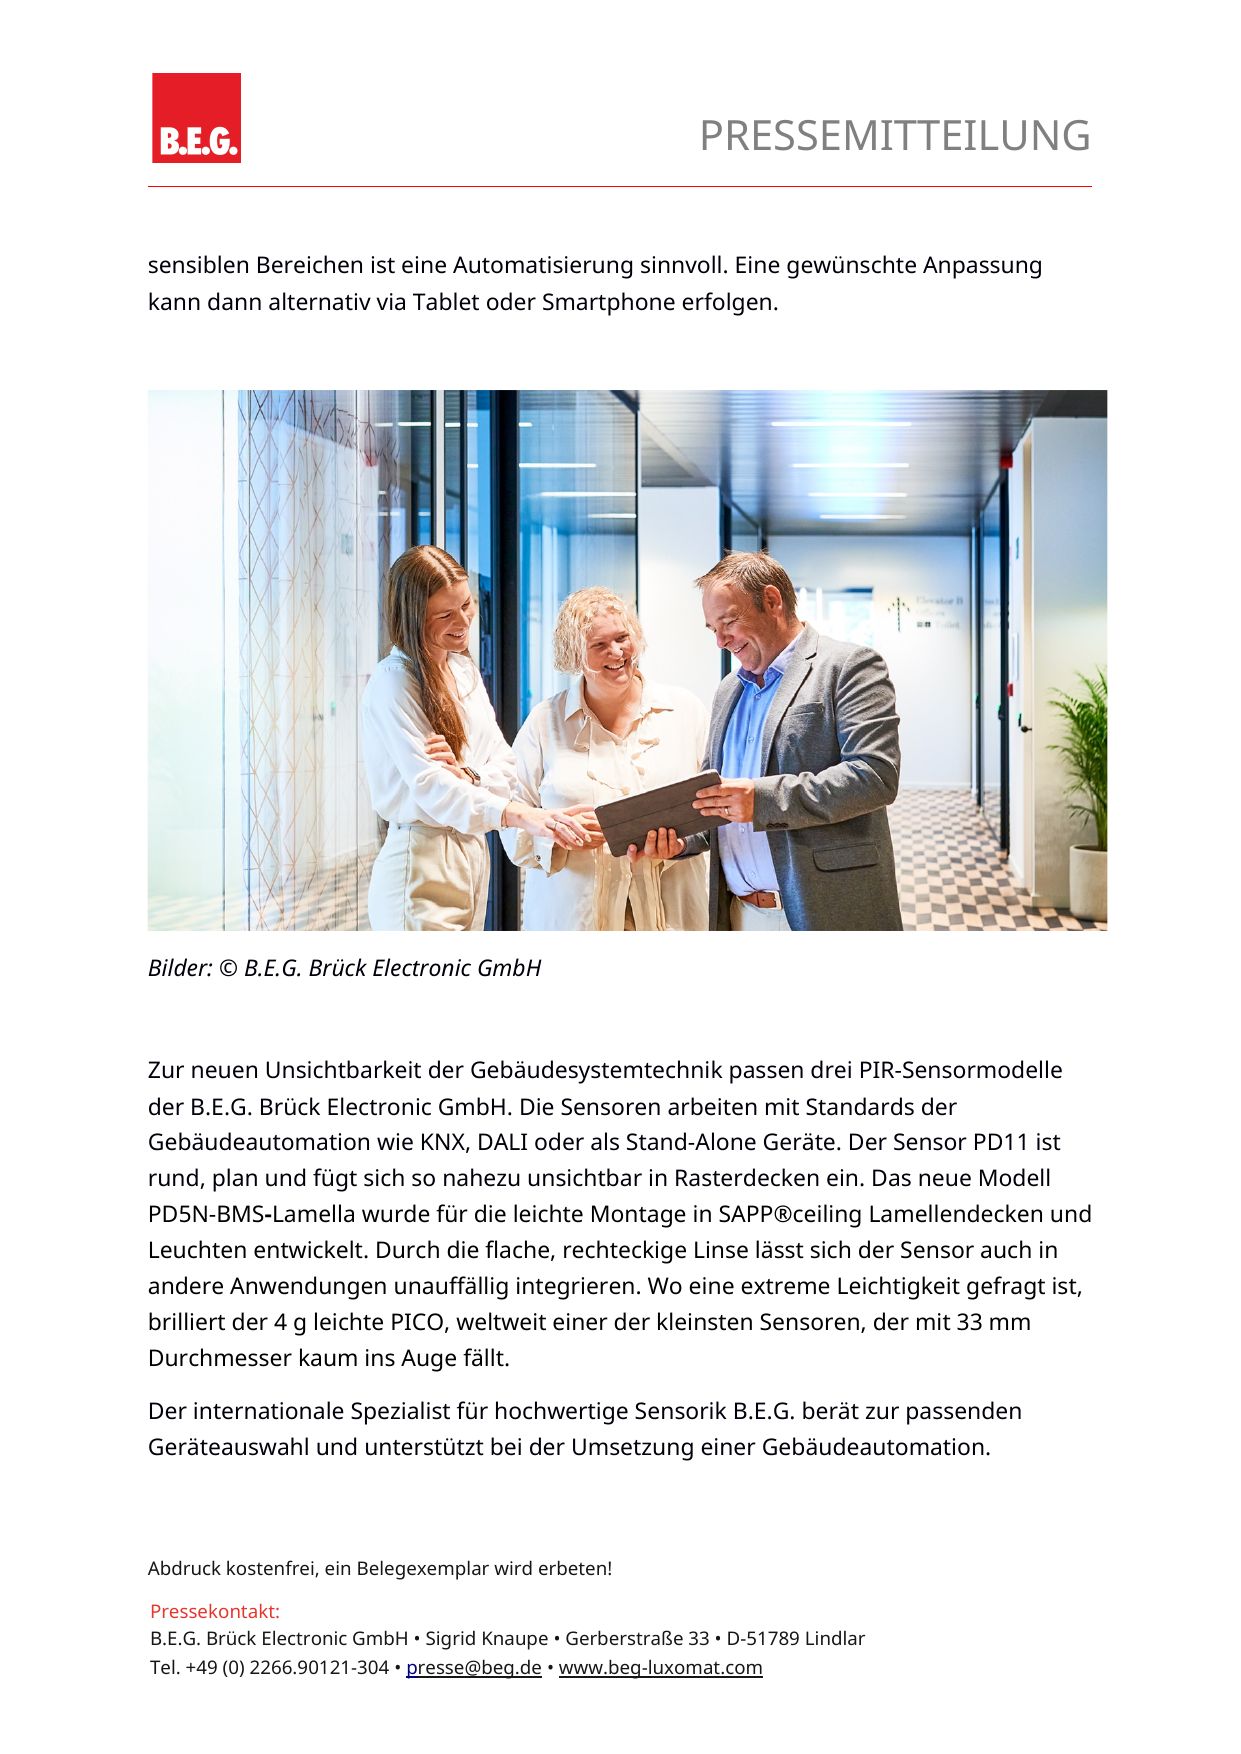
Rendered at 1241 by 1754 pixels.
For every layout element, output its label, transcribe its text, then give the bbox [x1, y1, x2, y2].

text Der internationale Spezialist für hochwertige Sensorik B.E.G. berät zur passenden Geräteauswahl und unterstützt bei der Umsetzung einer Gebäudeautomation. [148, 1394, 1093, 1462]
text Zur neuen Unsichtbarkeit der Gebäudesystemtechnik passen drei PIR-Sensormodelle der B.E.G. Brück Electronic GmbH. Die Sensoren arbeiten mit Standards der Gebäudeautomation wie KNX, DALI oder als Stand-Alone Geräte. Der Sensor PD11 ist rund, plan und fügt sich so nahezu unsichtbar in Rasterdecken ein. Das neue Modell PD5N-BMS-Lamella wurde für die leichte Montage in SAPP®ceiling Lamellendecken und Leuchten entwickelt. Durch die flache, rechteckige Linse lässt sich der Sensor auch in andere Anwendungen unauffällig integrieren. Wo eine extreme Leichtigkeit gefragt ist, brilliert der 4 g leichte PICO, weltweit einer der kleinsten Sensoren, der mit 33 mm Durchmesser kaum ins Auge fällt. [148, 1054, 1093, 1373]
picture [147, 390, 1108, 931]
picture [152, 73, 241, 163]
text Bilder: © B.E.G. Brück Electronic GmbH [148, 951, 1093, 983]
